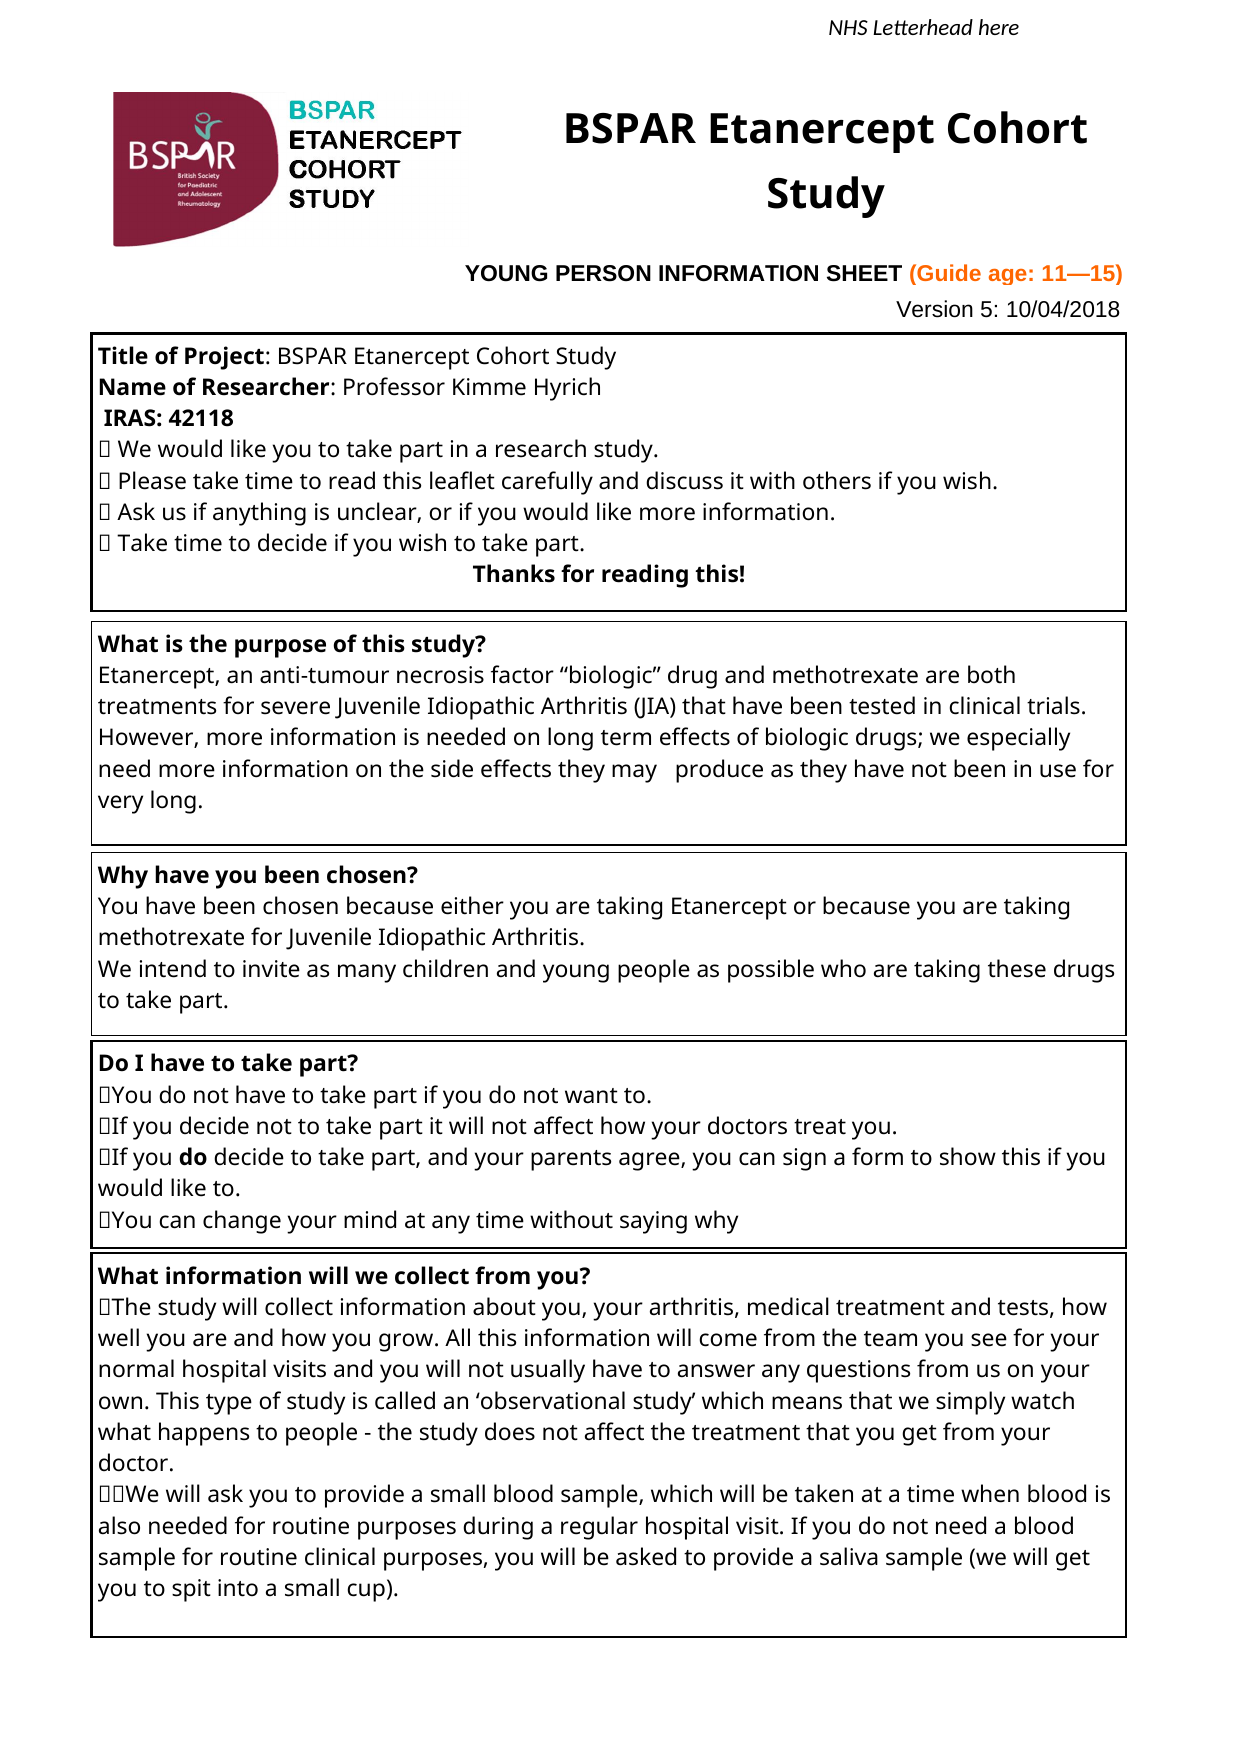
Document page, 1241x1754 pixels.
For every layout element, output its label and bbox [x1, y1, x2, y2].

picture [113, 92, 469, 247]
